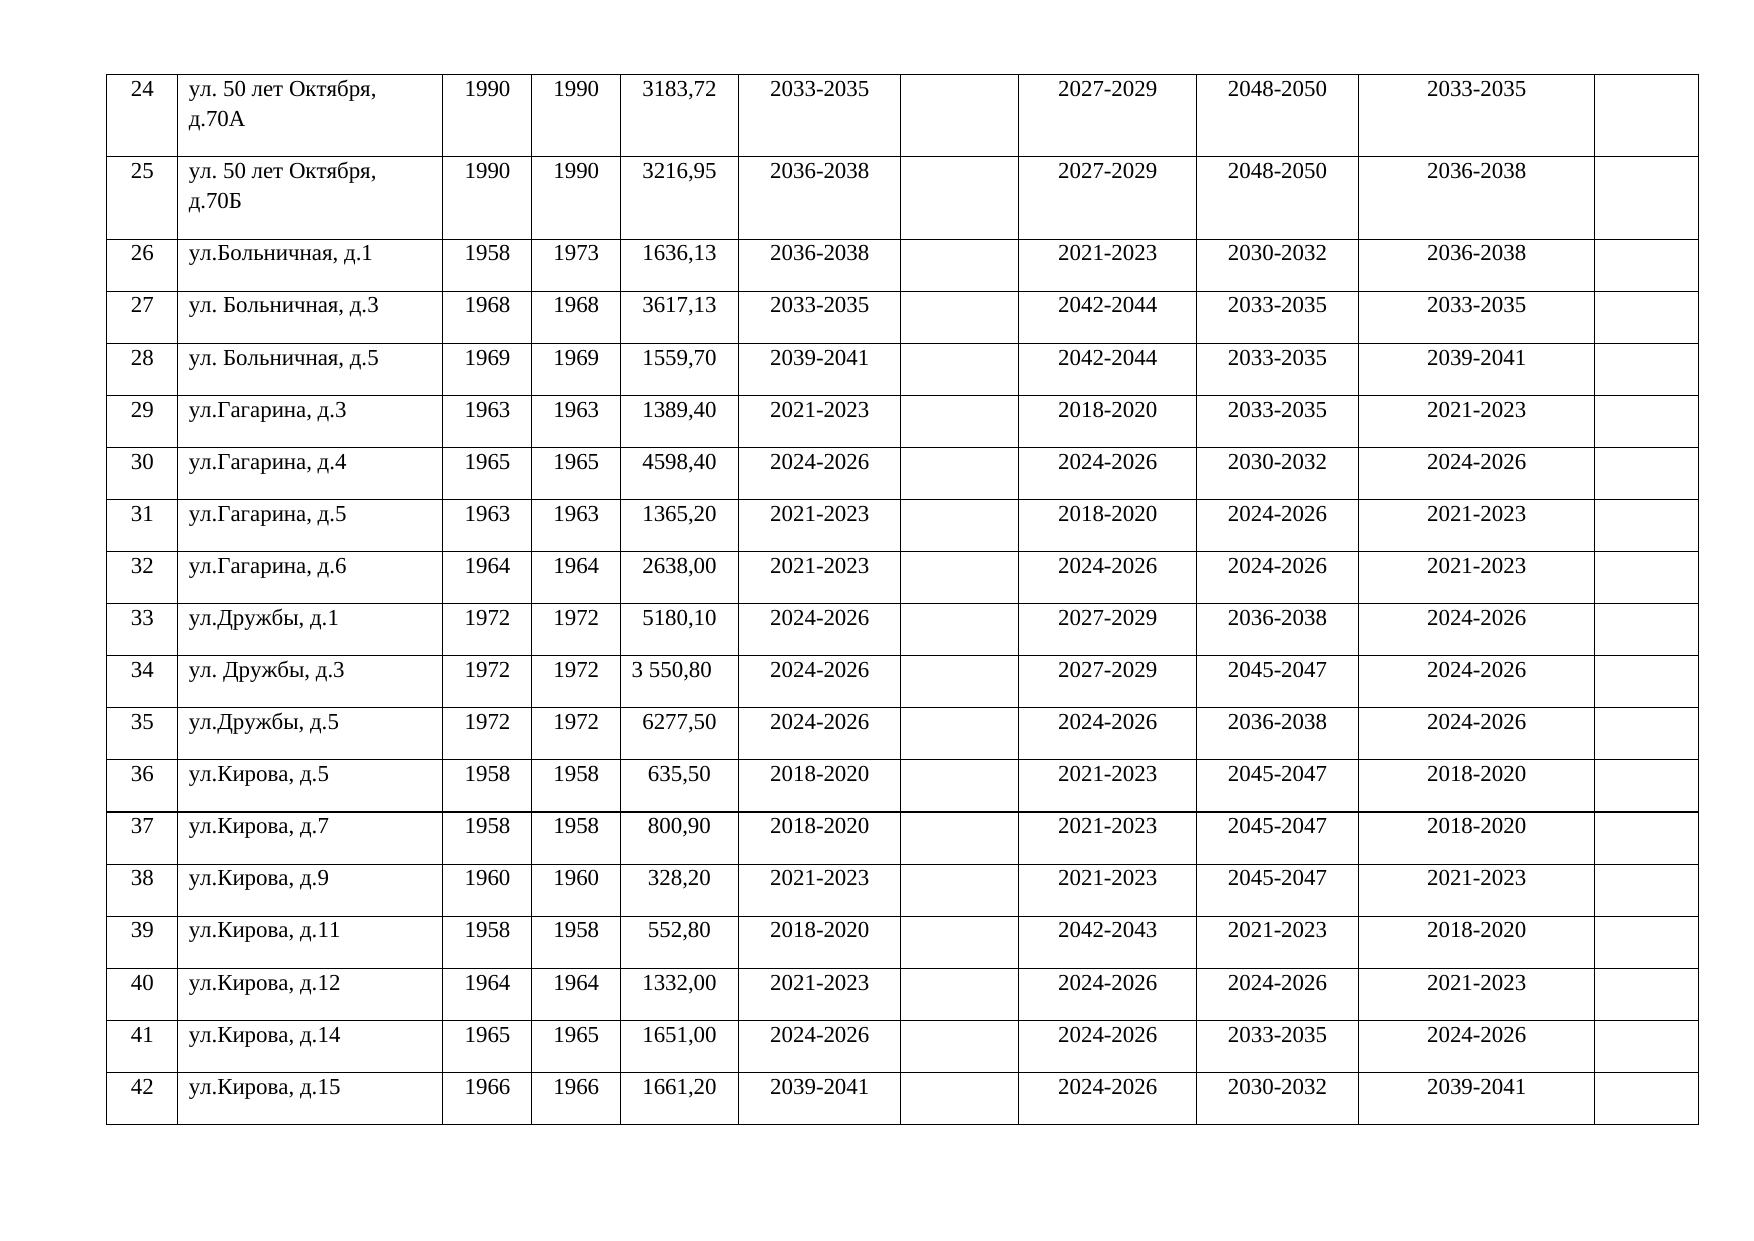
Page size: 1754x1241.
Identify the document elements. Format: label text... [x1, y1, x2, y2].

table_cell ул.Гагарина, д.5 [178, 500, 442, 551]
table_cell 2033-2035 [1359, 75, 1594, 156]
table_cell 1972 [443, 604, 531, 655]
table_cell [901, 552, 1018, 603]
table_cell 26 [107, 240, 177, 291]
table_cell 2033-2035 [1197, 1021, 1358, 1072]
table_cell 1958 [532, 760, 620, 811]
table_cell ул.Дружбы, д.1 [178, 604, 442, 655]
table_cell 2039-2041 [739, 344, 900, 395]
table_cell 2024-2026 [1019, 1021, 1196, 1072]
table_cell 2024-2026 [1019, 969, 1196, 1020]
table_cell [1595, 969, 1698, 1020]
table_cell 6277,50 [621, 708, 738, 759]
table_cell 27 [107, 292, 177, 343]
table_cell 2045-2047 [1197, 813, 1358, 863]
table_cell 38 [107, 865, 177, 916]
table_cell 2024-2026 [1359, 448, 1594, 499]
table_cell 2024-2026 [1197, 500, 1358, 551]
table_cell 30 [107, 448, 177, 499]
table_cell [901, 157, 1018, 238]
table_cell 1958 [443, 760, 531, 811]
table_cell [1595, 344, 1698, 395]
table_cell 1972 [532, 604, 620, 655]
table_cell 1661,20 [621, 1073, 738, 1124]
table_cell 2018-2020 [1359, 760, 1594, 811]
table_cell 552,80 [621, 917, 738, 968]
table_cell ул.Больничная, д.1 [178, 240, 442, 291]
table_cell 2030-2032 [1197, 1073, 1358, 1124]
table_cell 2045-2047 [1197, 865, 1358, 916]
table_cell [1595, 708, 1698, 759]
table_cell 1958 [532, 917, 620, 968]
table_cell 2021-2023 [739, 500, 900, 551]
table_cell 2018-2020 [1019, 500, 1196, 551]
table_cell 1973 [532, 240, 620, 291]
table_cell 1965 [532, 1021, 620, 1072]
table_cell [901, 1021, 1018, 1072]
table_cell 1968 [532, 292, 620, 343]
table_cell 2021-2023 [1359, 865, 1594, 916]
table_cell [901, 708, 1018, 759]
table_cell 1990 [532, 75, 620, 156]
table_cell 2024-2026 [1019, 448, 1196, 499]
table_cell ул.Кирова, д.14 [178, 1021, 442, 1072]
table_cell 37 [107, 813, 177, 863]
table_cell 2027-2029 [1019, 656, 1196, 707]
table_cell 2024-2026 [1359, 1021, 1594, 1072]
table_cell 2024-2026 [1019, 552, 1196, 603]
table_cell 1966 [532, 1073, 620, 1124]
table_cell 1963 [443, 396, 531, 447]
table_cell 2024-2026 [1019, 708, 1196, 759]
table_cell [1595, 500, 1698, 551]
table_cell ул.Гагарина, д.6 [178, 552, 442, 603]
table_cell 1964 [532, 969, 620, 1020]
table_cell 3 550,80 [621, 656, 738, 707]
table_cell 1969 [532, 344, 620, 395]
table_cell ул.Гагарина, д.3 [178, 396, 442, 447]
table_cell 2024-2026 [1359, 708, 1594, 759]
table_cell [901, 656, 1018, 707]
table_cell 1960 [443, 865, 531, 916]
table_cell 800,90 [621, 813, 738, 863]
table_cell 2033-2035 [1197, 396, 1358, 447]
table_cell 2048-2050 [1197, 75, 1358, 156]
table_cell 2021-2023 [1019, 813, 1196, 863]
table_cell 2021-2023 [1019, 760, 1196, 811]
table_cell 1972 [443, 708, 531, 759]
table_cell 2024-2026 [1197, 969, 1358, 1020]
table_cell 1972 [443, 656, 531, 707]
table_cell 2042-2044 [1019, 344, 1196, 395]
table_cell 1964 [532, 552, 620, 603]
table_cell 1990 [443, 75, 531, 156]
table_cell 2036-2038 [739, 157, 900, 238]
table_cell 2024-2026 [739, 1021, 900, 1072]
table_cell 3617,13 [621, 292, 738, 343]
table_cell 2024-2026 [1197, 552, 1358, 603]
table_cell ул.Дружбы, д.5 [178, 708, 442, 759]
table_cell [1595, 240, 1698, 291]
table_cell 2021-2023 [1359, 500, 1594, 551]
table_cell [901, 760, 1018, 811]
table_cell 2027-2029 [1019, 157, 1196, 238]
table_cell 34 [107, 656, 177, 707]
table_cell 1651,00 [621, 1021, 738, 1072]
table_cell 2033-2035 [1197, 292, 1358, 343]
table_cell 2036-2038 [1359, 157, 1594, 238]
table_cell 25 [107, 157, 177, 238]
table_cell 1965 [532, 448, 620, 499]
table_cell 2021-2023 [1359, 396, 1594, 447]
table_cell 635,50 [621, 760, 738, 811]
table_cell 2024-2026 [739, 604, 900, 655]
table_cell ул.Кирова, д.5 [178, 760, 442, 811]
table_cell [1595, 448, 1698, 499]
table_cell 1958 [532, 813, 620, 863]
table_cell 1636,13 [621, 240, 738, 291]
table_cell 28 [107, 344, 177, 395]
table_cell 2018-2020 [1019, 396, 1196, 447]
table_cell 1966 [443, 1073, 531, 1124]
table_cell 2033-2035 [1359, 292, 1594, 343]
table_cell 2021-2023 [1019, 240, 1196, 291]
table_cell 1365,20 [621, 500, 738, 551]
table_cell ул. Больничная, д.5 [178, 344, 442, 395]
table_cell 2042-2044 [1019, 292, 1196, 343]
table_cell ул.Кирова, д.7 [178, 813, 442, 863]
table_cell 1972 [532, 656, 620, 707]
table_cell 2024-2026 [1019, 1073, 1196, 1124]
table_cell 1958 [443, 240, 531, 291]
table_cell 2024-2026 [739, 656, 900, 707]
table_cell [901, 865, 1018, 916]
table_cell 2018-2020 [739, 813, 900, 863]
table_cell [901, 917, 1018, 968]
table_cell 1960 [532, 865, 620, 916]
table_cell 5180,10 [621, 604, 738, 655]
table_cell 31 [107, 500, 177, 551]
table_cell [1595, 75, 1698, 156]
table_cell 1990 [532, 157, 620, 238]
table_cell ул.Кирова, д.15 [178, 1073, 442, 1124]
table_cell ул. 50 лет Октября, д.70Б [178, 157, 442, 238]
table_cell 3183,72 [621, 75, 738, 156]
table_cell [901, 813, 1018, 863]
table_cell [901, 1073, 1018, 1124]
table_cell 41 [107, 1021, 177, 1072]
table_cell 1963 [443, 500, 531, 551]
table_cell 2024-2026 [1359, 604, 1594, 655]
table_cell 4598,40 [621, 448, 738, 499]
table_cell 2021-2023 [739, 396, 900, 447]
table_cell [1595, 1073, 1698, 1124]
table_cell 2021-2023 [1197, 917, 1358, 968]
table_cell 24 [107, 75, 177, 156]
table_cell 2033-2035 [739, 292, 900, 343]
table_cell 1968 [443, 292, 531, 343]
table_cell [1595, 760, 1698, 811]
table_cell ул.Кирова, д.11 [178, 917, 442, 968]
table_cell 29 [107, 396, 177, 447]
table_cell 1969 [443, 344, 531, 395]
table_cell [901, 969, 1018, 1020]
table_cell 2027-2029 [1019, 75, 1196, 156]
table_cell 2033-2035 [1197, 344, 1358, 395]
table_cell 1332,00 [621, 969, 738, 1020]
table_cell [1595, 917, 1698, 968]
table_cell 2021-2023 [739, 969, 900, 1020]
table_cell 2638,00 [621, 552, 738, 603]
table_cell 2024-2026 [1359, 656, 1594, 707]
table_cell 2033-2035 [739, 75, 900, 156]
table_cell 1965 [443, 448, 531, 499]
table_cell 2021-2023 [1359, 552, 1594, 603]
table_cell [901, 344, 1018, 395]
table_cell [901, 240, 1018, 291]
table_cell [901, 396, 1018, 447]
table_cell ул.Гагарина, д.4 [178, 448, 442, 499]
table_cell 2048-2050 [1197, 157, 1358, 238]
table_cell [1595, 656, 1698, 707]
table_cell 2045-2047 [1197, 656, 1358, 707]
table_cell 1958 [443, 917, 531, 968]
table_cell 2021-2023 [739, 552, 900, 603]
table_cell 1965 [443, 1021, 531, 1072]
table_cell 2018-2020 [1359, 917, 1594, 968]
table_cell [1595, 157, 1698, 238]
table_cell [1595, 1021, 1698, 1072]
table_cell 2045-2047 [1197, 760, 1358, 811]
table_cell 2018-2020 [739, 760, 900, 811]
table_cell [901, 604, 1018, 655]
table_cell 32 [107, 552, 177, 603]
table_cell 1963 [532, 500, 620, 551]
table_cell 1958 [443, 813, 531, 863]
table_cell 1963 [532, 396, 620, 447]
table_cell 328,20 [621, 865, 738, 916]
table_cell [1595, 552, 1698, 603]
table_cell 2036-2038 [1359, 240, 1594, 291]
table_cell 2018-2020 [739, 917, 900, 968]
table_cell 33 [107, 604, 177, 655]
table_cell 2030-2032 [1197, 240, 1358, 291]
table_cell [901, 500, 1018, 551]
table_cell 1559,70 [621, 344, 738, 395]
table_cell 1990 [443, 157, 531, 238]
table_cell 1389,40 [621, 396, 738, 447]
table_cell [901, 292, 1018, 343]
table_cell 2036-2038 [1197, 604, 1358, 655]
table_cell 2036-2038 [1197, 708, 1358, 759]
table_cell 40 [107, 969, 177, 1020]
table_cell [1595, 396, 1698, 447]
table_cell 2039-2041 [1359, 344, 1594, 395]
table_cell [1595, 813, 1698, 863]
table_cell 1972 [532, 708, 620, 759]
table_cell 2024-2026 [739, 448, 900, 499]
table_cell 2024-2026 [739, 708, 900, 759]
table_cell ул. Дружбы, д.3 [178, 656, 442, 707]
table_cell 36 [107, 760, 177, 811]
table_cell 2030-2032 [1197, 448, 1358, 499]
table_cell 1964 [443, 552, 531, 603]
table_cell [1595, 604, 1698, 655]
table_cell 2036-2038 [739, 240, 900, 291]
table_cell 2027-2029 [1019, 604, 1196, 655]
table_cell [1595, 292, 1698, 343]
table_cell 2042-2043 [1019, 917, 1196, 968]
table_cell ул.Кирова, д.9 [178, 865, 442, 916]
table_cell ул. 50 лет Октября, д.70А [178, 75, 442, 156]
table_cell 2039-2041 [1359, 1073, 1594, 1124]
table_cell 42 [107, 1073, 177, 1124]
table_cell 2021-2023 [739, 865, 900, 916]
table_cell 2039-2041 [739, 1073, 900, 1124]
table_cell ул. Больничная, д.3 [178, 292, 442, 343]
table_cell 2021-2023 [1359, 969, 1594, 1020]
table_cell 2018-2020 [1359, 813, 1594, 863]
table_cell 3216,95 [621, 157, 738, 238]
table_cell 1964 [443, 969, 531, 1020]
table_cell [901, 448, 1018, 499]
table_cell [901, 75, 1018, 156]
table_cell ул.Кирова, д.12 [178, 969, 442, 1020]
table_cell [1595, 865, 1698, 916]
table_cell 2021-2023 [1019, 865, 1196, 916]
table_cell 39 [107, 917, 177, 968]
table_cell 35 [107, 708, 177, 759]
